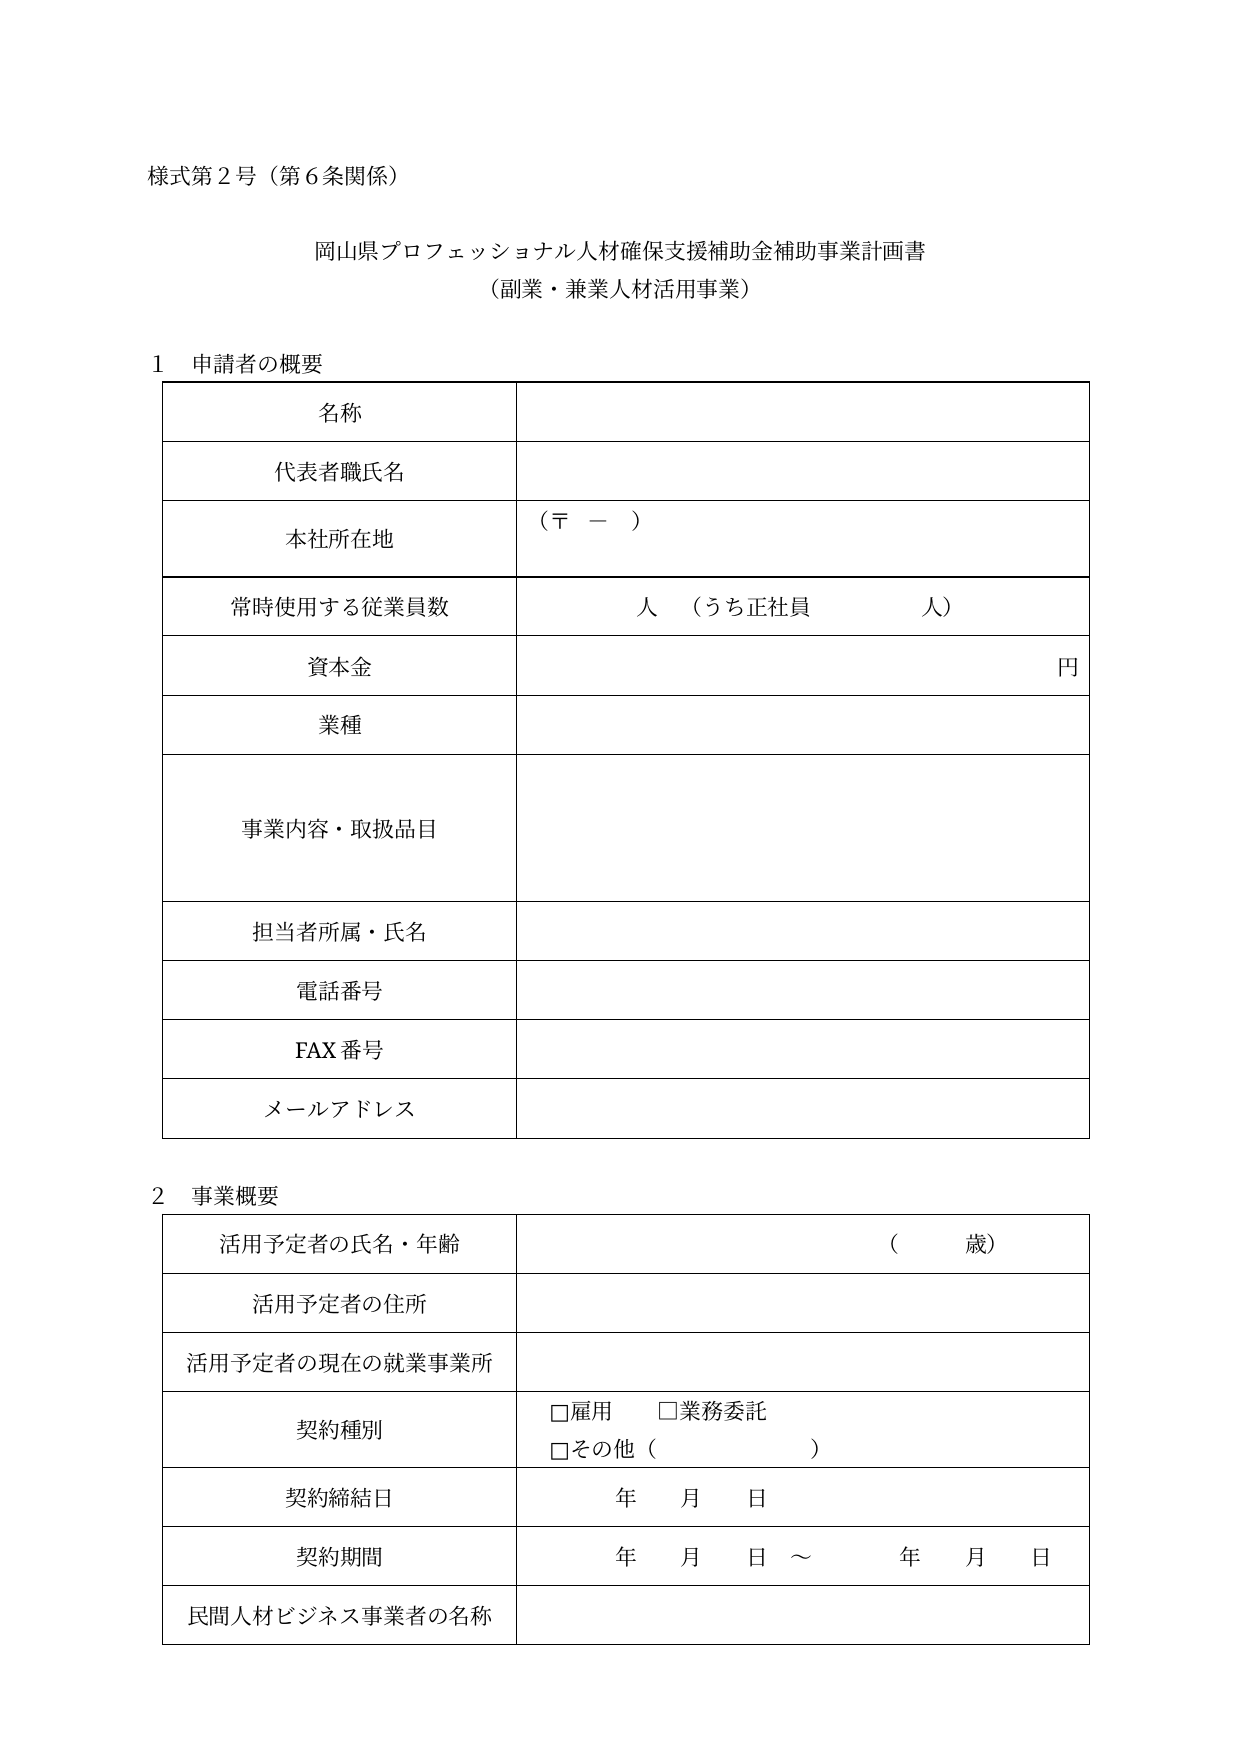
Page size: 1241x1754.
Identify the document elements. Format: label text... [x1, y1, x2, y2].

table_cell 契約締結日 [163, 1468, 516, 1526]
table_header [517, 383, 1089, 441]
table_cell 事業内容・取扱品目 [163, 755, 516, 901]
table_cell 円 [517, 636, 1089, 694]
table_cell [517, 1274, 1089, 1332]
table_cell メールアドレス [163, 1079, 516, 1137]
table_cell 活用予定者の住所 [163, 1274, 516, 1332]
table_cell [517, 1586, 1089, 1644]
table_cell 民間人材ビジネス事業者の名称 [163, 1586, 516, 1644]
text ２ 事業概要 [148, 1176, 1092, 1213]
table_cell [517, 1020, 1089, 1078]
table_cell [517, 755, 1089, 901]
table_cell 代表者職氏名 [163, 442, 516, 499]
table_cell （〒 － ） [517, 501, 1089, 576]
table_cell 本社所在地 [163, 501, 516, 576]
table_cell FAX番号 [163, 1020, 516, 1078]
table_cell 活用予定者の現在の就業事業所 [163, 1333, 516, 1391]
table_cell 人 （うち正社員 人） [517, 578, 1089, 635]
table_cell [517, 696, 1089, 753]
text 岡山県プロフェッショナル人材確保支援補助金補助事業計画書 [148, 231, 1092, 269]
table_cell [517, 442, 1089, 499]
table_cell [517, 1079, 1089, 1137]
table_cell 年 月 日 ～ 年 月 日 [517, 1527, 1089, 1585]
table_header （ 歳） [517, 1215, 1089, 1272]
text （副業・兼業人材活用事業） [148, 269, 1092, 306]
table_header 名称 [163, 383, 516, 441]
table_cell 担当者所属・氏名 [163, 902, 516, 960]
table_cell 常時使用する従業員数 [163, 578, 516, 635]
table_cell 契約種別 [163, 1392, 516, 1467]
text １ 申請者の概要 [148, 344, 1092, 381]
table_cell 年 月 日 [517, 1468, 1089, 1526]
table_header 活用予定者の氏名・年齢 [163, 1215, 516, 1272]
text 様式第２号（第６条関係） [148, 156, 1092, 194]
table_cell 電話番号 [163, 961, 516, 1019]
table_cell [517, 961, 1089, 1019]
table_cell 業種 [163, 696, 516, 753]
table_cell [517, 902, 1089, 960]
table_cell 契約期間 [163, 1527, 516, 1585]
table_cell □雇用 □業務委託 □その他（ ） [517, 1392, 1089, 1467]
table_cell 資本金 [163, 636, 516, 694]
table_cell [517, 1333, 1089, 1391]
